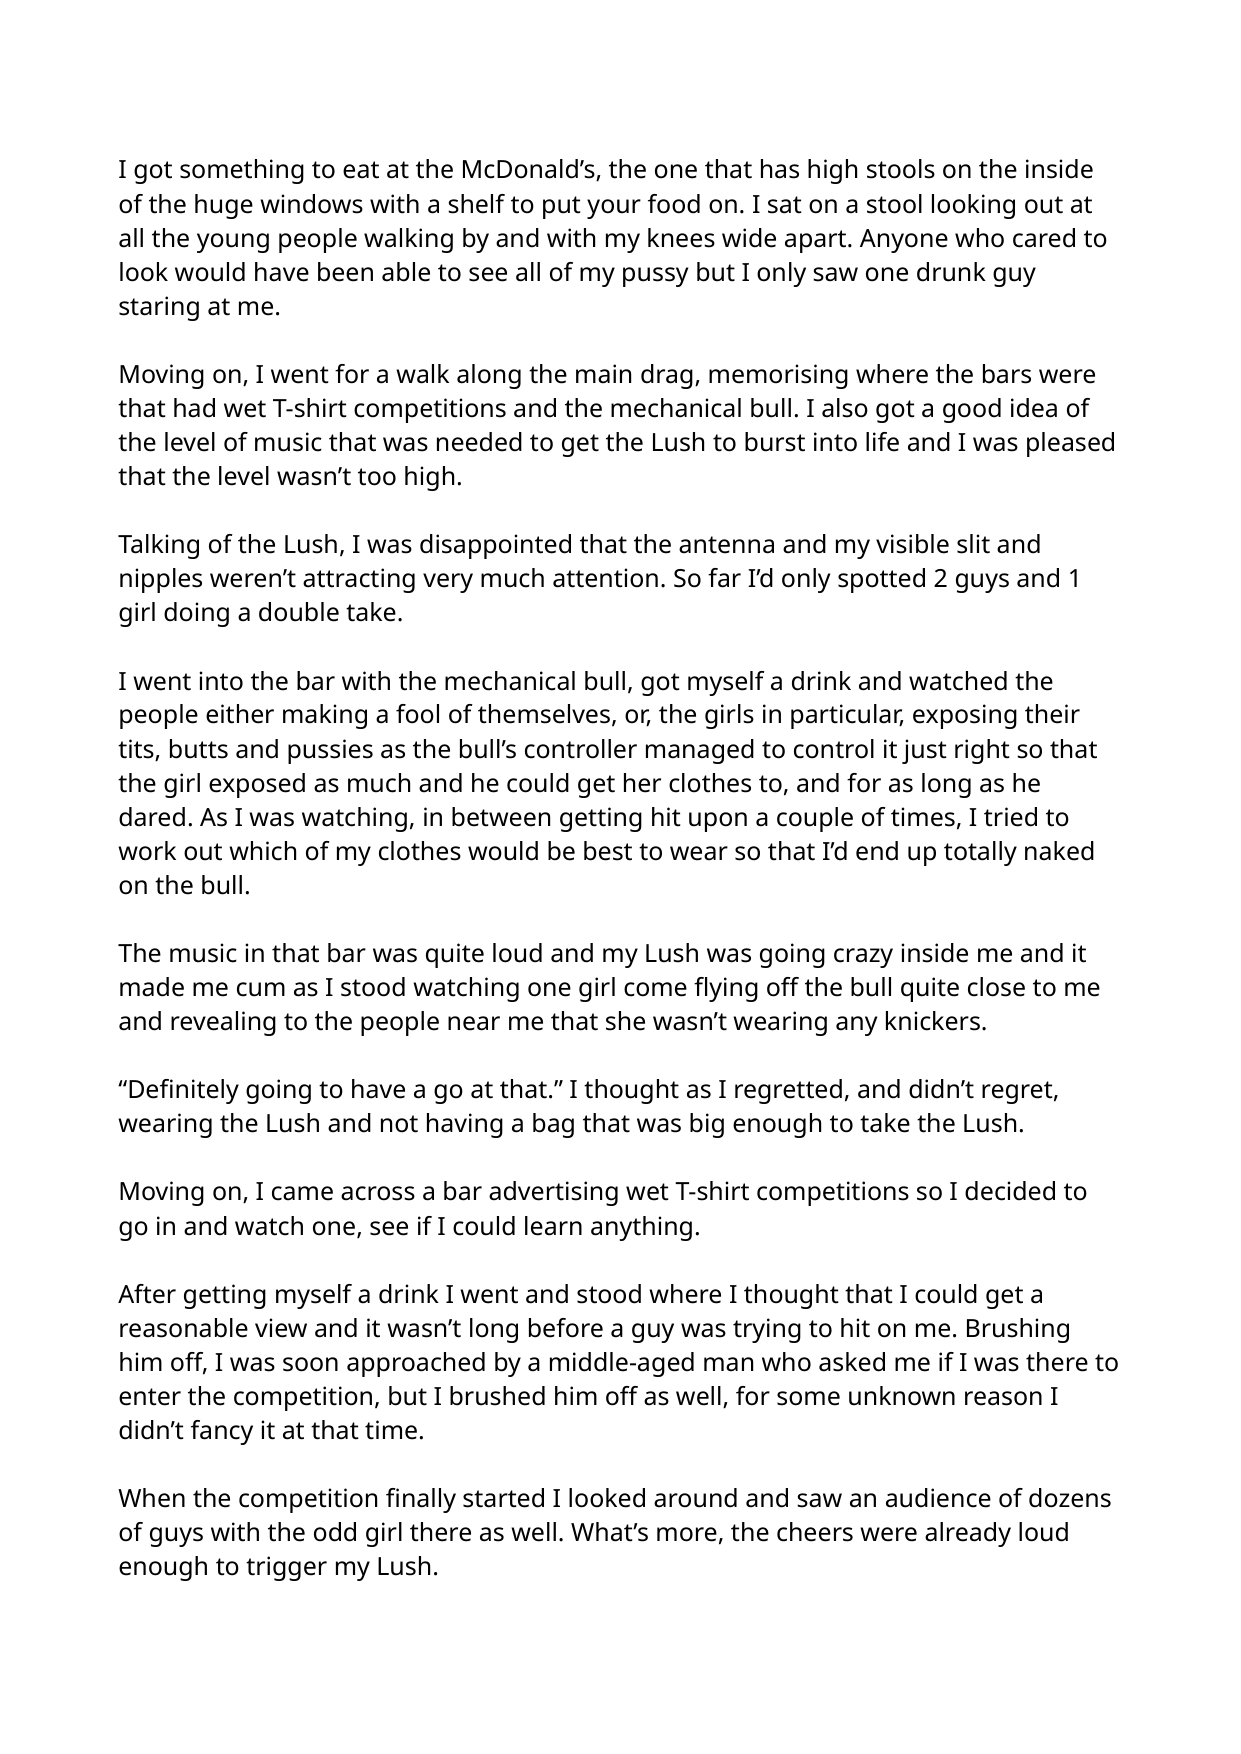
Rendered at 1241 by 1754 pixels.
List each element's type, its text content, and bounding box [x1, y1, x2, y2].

text I went into the bar with the mechanical bull, got myself a drink and watched the people either making a fool of themselves, or, the girls in particular, exposing their tits, butts and pussies as the bull’s controller managed to control it just right so that the girl exposed as much and he could get her clothes to, and for as long as he dared. As I was watching, in between getting hit upon a couple of times, I tried to work out which of my clothes would be best to wear so that I’d end up totally naked on the bull. [118, 663, 1122, 902]
text “Definitely going to have a go at that.” I thought as I regretted, and didn’t regret, wearing the Lush and not having a bag that was big enough to take the Lush. [118, 1072, 1122, 1140]
text Talking of the Lush, I was disappointed that the antenna and my visible slit and nipples weren’t attracting very much attention. So far I’d only spotted 2 guys and 1 girl doing a double take. [118, 527, 1122, 629]
text After getting myself a drink I went and stood where I thought that I could get a reasonable view and it wasn’t long before a guy was trying to hit on me. Brushing him off, I was soon approached by a middle-aged man who asked me if I was there to enter the competition, but I brushed him off as well, for some unknown reason I didn’t fancy it at that time. [118, 1276, 1122, 1447]
text I got something to eat at the McDonald’s, the one that has high stools on the inside of the huge windows with a shelf to put your food on. I sat on a stool looking out at all the young people walking by and with my knees wide apart. Anyone who cared to look would have been able to see all of my pussy but I only saw one drunk guy staring at me. [118, 152, 1122, 322]
text When the competition finally started I looked around and saw an audience of dozens of guys with the odd girl there as well. What’s more, the cheers were already loud enough to trigger my Lush. [118, 1481, 1122, 1583]
text Moving on, I went for a walk along the main drag, memorising where the bars were that had wet T-shirt competitions and the mechanical bull. I also got a good idea of the level of music that was needed to get the Lush to burst into life and I was pleased that the level wasn’t too high. [118, 357, 1122, 493]
text Moving on, I came across a bar advertising wet T-shirt competitions so I decided to go in and watch one, see if I could learn anything. [118, 1174, 1122, 1242]
text The music in that bar was quite loud and my Lush was going crazy inside me and it made me cum as I stood watching one girl come flying off the bull quite close to me and revealing to the people near me that she wasn’t wearing any knickers. [118, 936, 1122, 1038]
